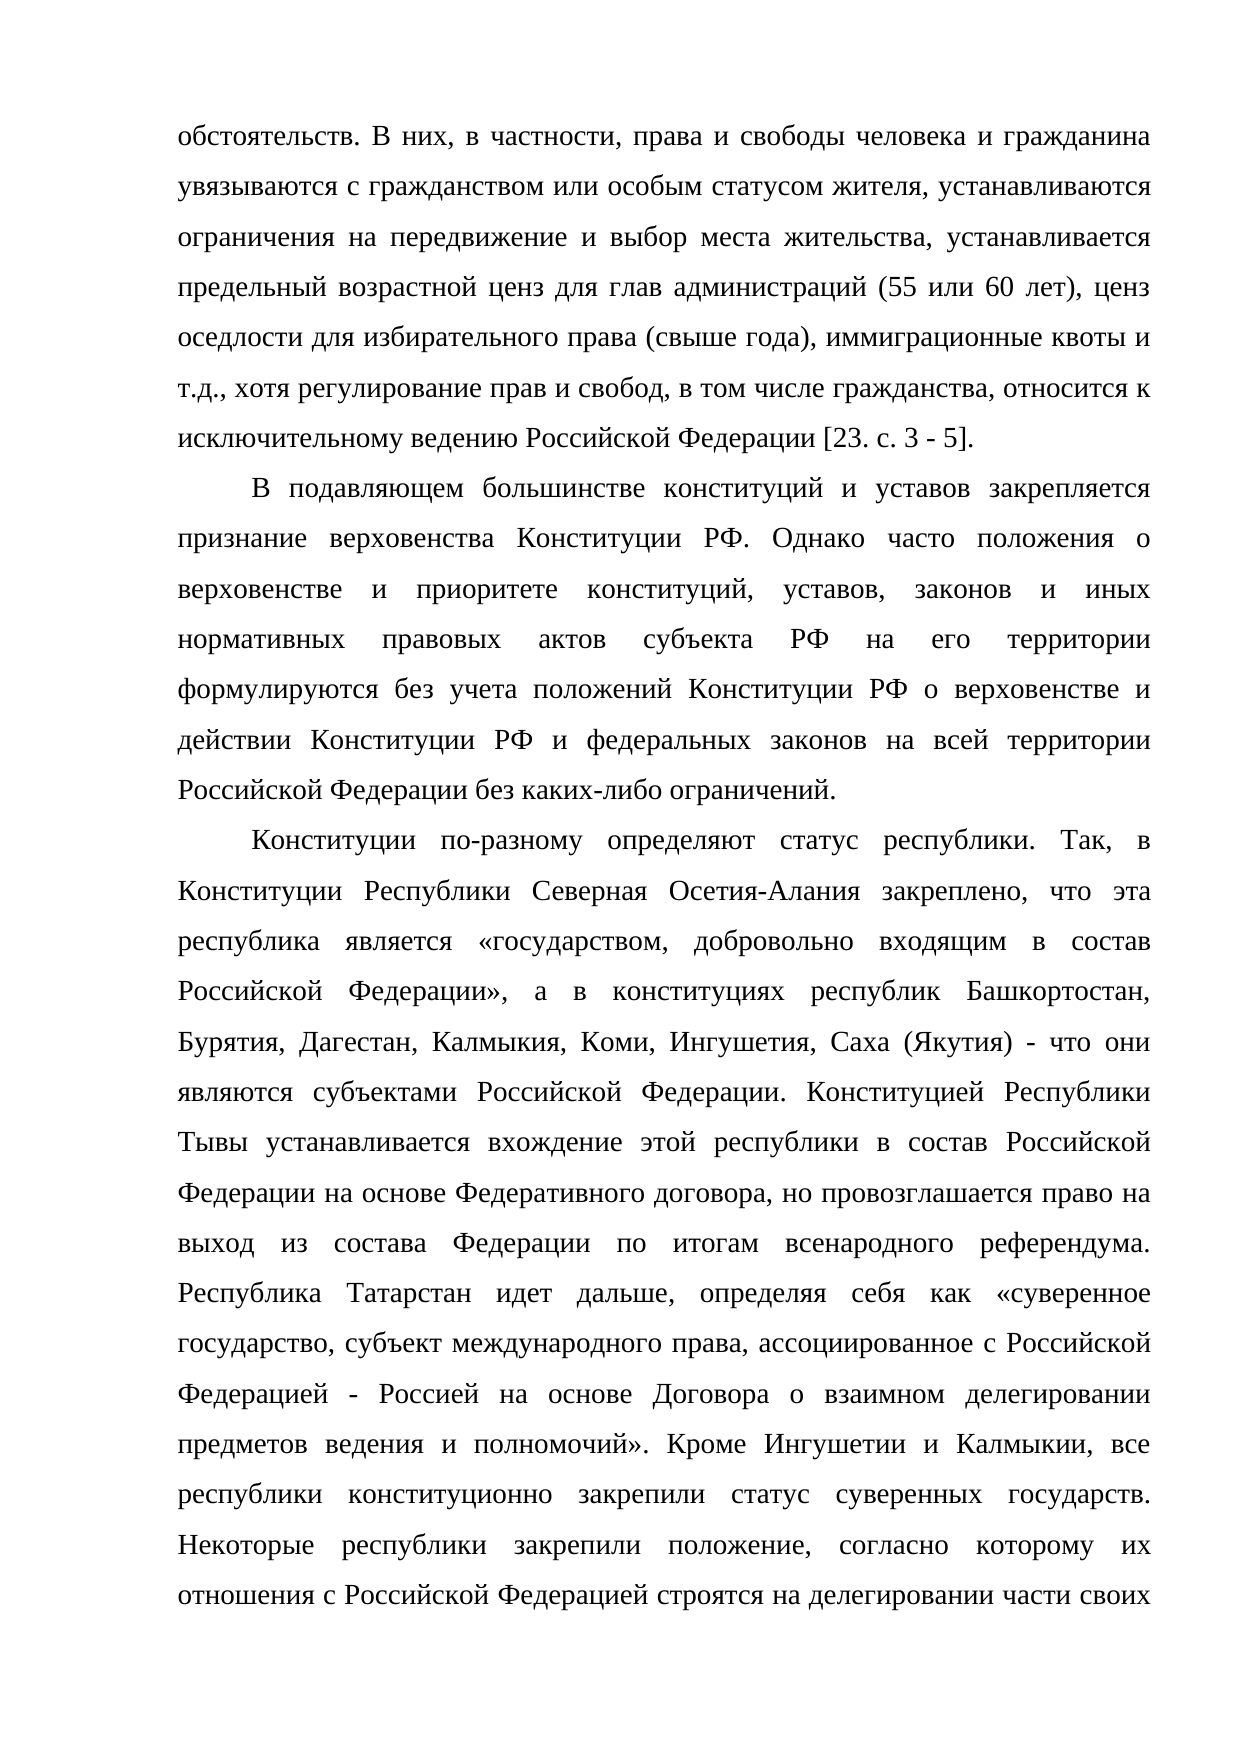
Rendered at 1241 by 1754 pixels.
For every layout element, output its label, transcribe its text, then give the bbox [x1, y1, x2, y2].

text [177, 118, 1152, 453]
text В подавляющем большинстве конституций и уставов закрепляется признание верховенства Конституции РФ. Однако часто положения о верховенстве и приоритете конституций, уставов, законов и иных нормативных правовых актов субъекта РФ на его территории формулируются без учета положений Конституции РФ о верховенстве и действии Конституции РФ и федеральных законов на всей территории Российской Федерации без каких-либо ограничений. [177, 470, 1152, 806]
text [177, 822, 1152, 1611]
